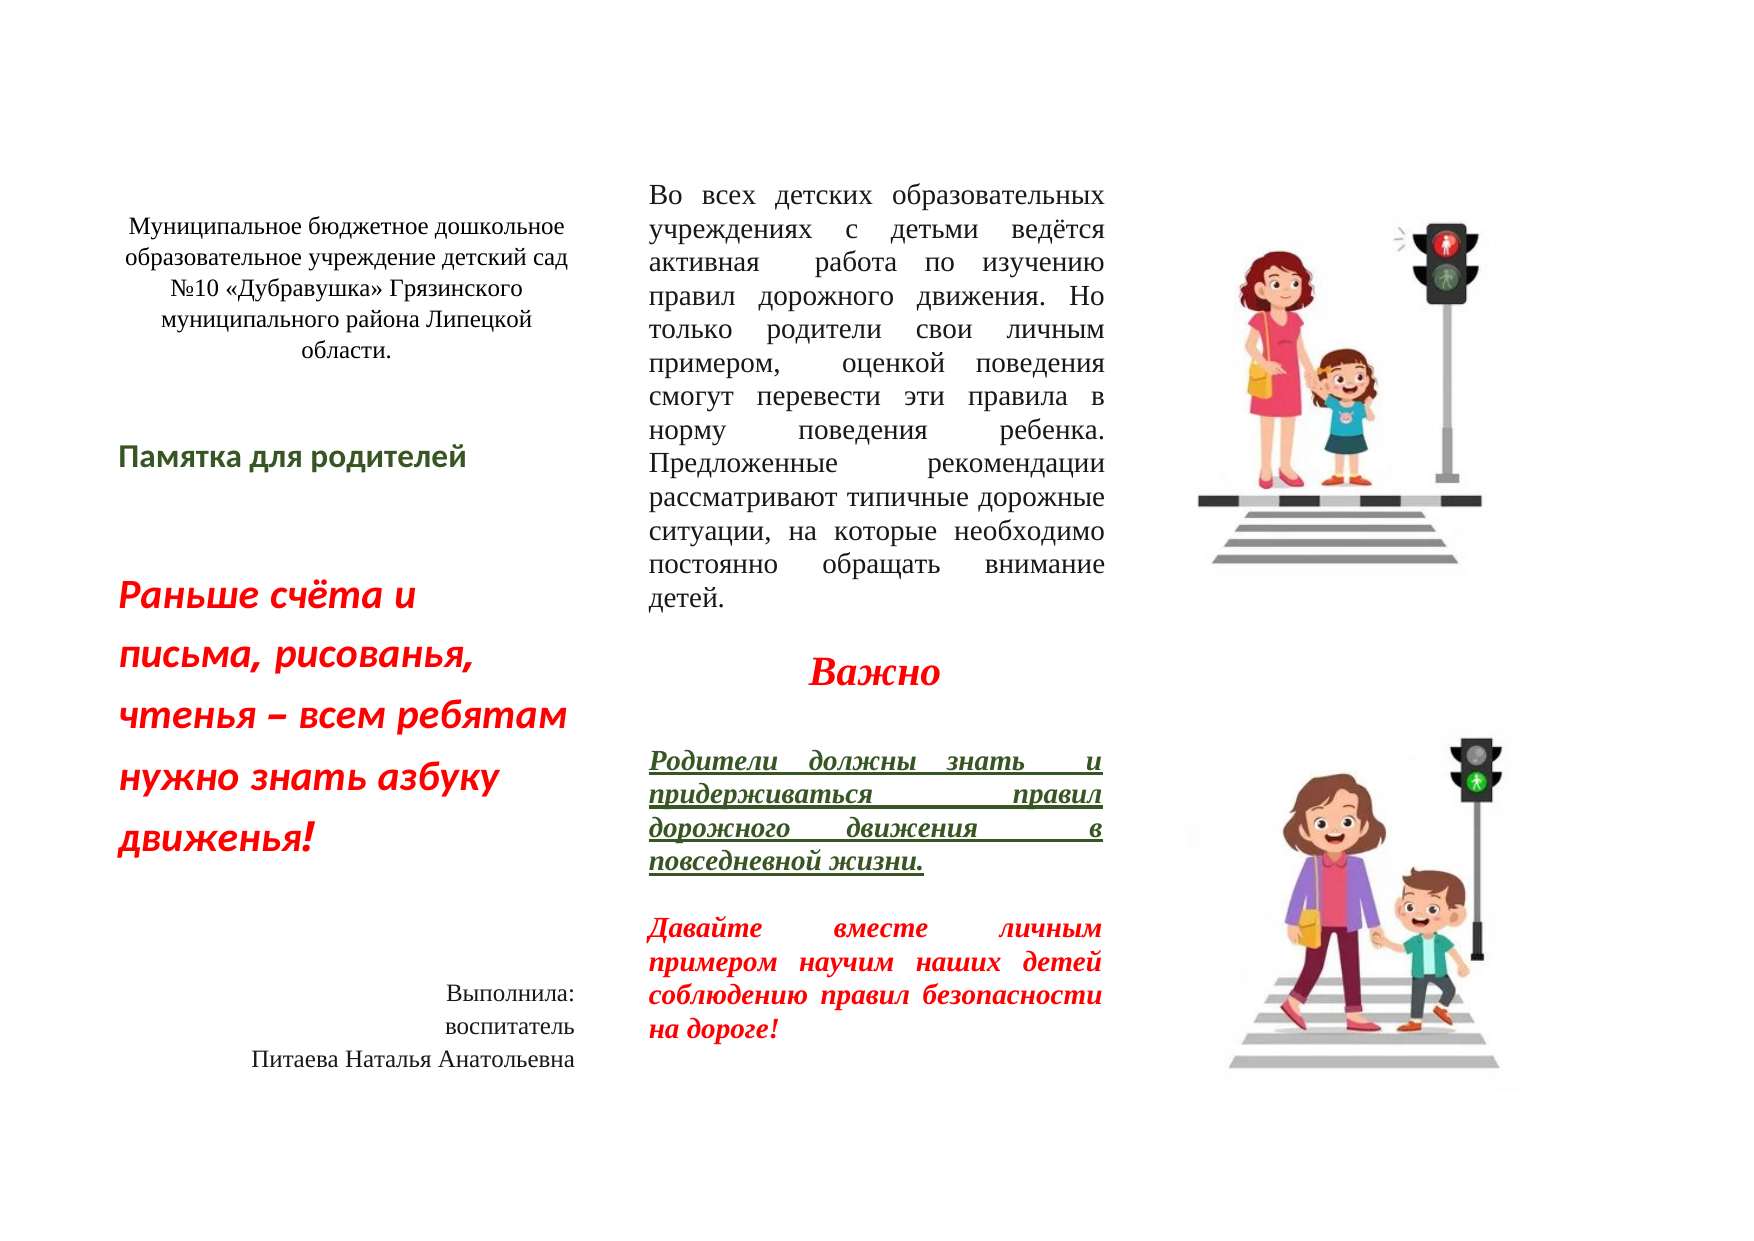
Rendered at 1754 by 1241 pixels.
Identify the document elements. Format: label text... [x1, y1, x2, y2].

text Родители должны знать и придерживаться правил дорожного движения в повседневной жизни. [648, 743, 1105, 877]
text Выполнила: [118, 974, 575, 1007]
text Раньше счёта и письма, рисованья, чтенья – всем ребятам нужно знать азбуку движенья! [118, 568, 575, 863]
text Важно [648, 647, 1105, 695]
text воспитатель [118, 1007, 575, 1040]
text Во всех детских образовательных учреждениях с детьми ведётся активная работа по изучению правил дорожного движения. Но только родители свои личным примером, оценкой поведения смогут перевести эти правила в норму поведения ребенка. Предложенные рекомендации рассматривают типичные дорожные ситуации, на которые необходимо постоянно обращать внимание детей. [648, 177, 1105, 613]
picture [1178, 210, 1500, 582]
text Памятка для родителей [118, 435, 575, 476]
text Давайте вместе личным примером научим наших детей соблюдению правил безопасности на дороге! [648, 910, 1105, 1044]
text Муниципальное бюджетное дошкольное образовательное учреждение детский сад №10 «Дубравушка» Грязинского муниципального района Липецкой области. [118, 211, 575, 364]
picture [1178, 714, 1556, 1092]
text Питаева Наталья Анатольевна [118, 1040, 575, 1073]
